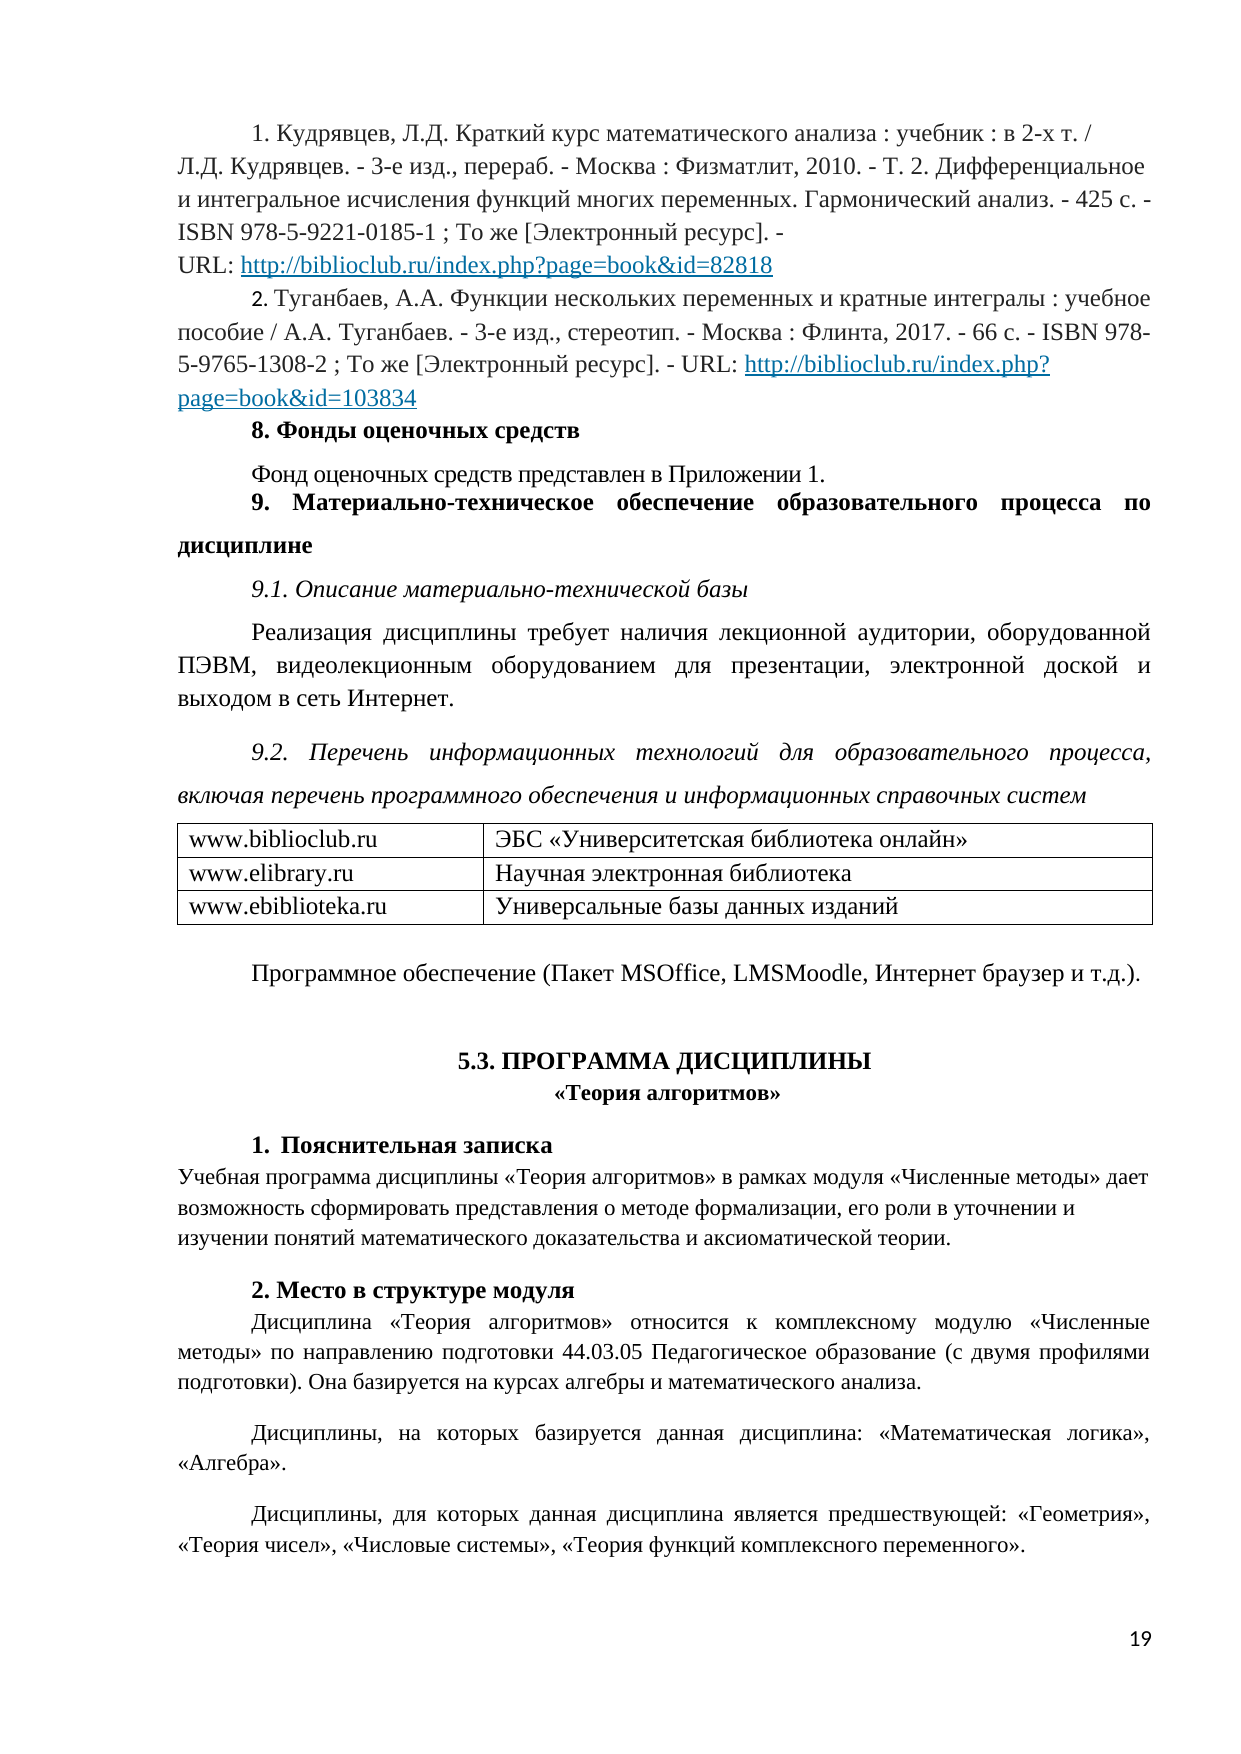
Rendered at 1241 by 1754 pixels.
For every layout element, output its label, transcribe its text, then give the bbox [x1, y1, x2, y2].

table_cell www.ebiblioteka.ru [178, 891, 483, 924]
table_cell www.elibrary.ru [178, 858, 483, 890]
text Учебная программа дисциплины «Теория алгоритмов» в рамках модуля «Численные методы» дает возможность сформировать представления о методе формализации, его роли в уточнении и изучении понятий математического доказательства и аксиоматической теории. [177, 1163, 1152, 1250]
table_cell Универсальные базы данных изданий [484, 891, 1152, 924]
text 2. Место в структуре модуля [177, 1275, 1152, 1303]
text «Теория алгоритмов» [177, 1079, 1152, 1106]
text 2. Туганбаев, А.А. Функции нескольких переменных и кратные интегралы : учебное пособие / А.А. Туганбаев. - 3-е изд., стереотип. - Москва : Флинта, 2017. - 66 с. - ISBN 978-5-9765-1308-2 ; То же [Электронный ресурс]. - URL: http://biblioclub.ru/index.php?page=book&id=103834 [177, 283, 1152, 411]
text Дисциплина «Теория алгоритмов» относится к комплексному модулю «Численные методы» по направлению подготовки 44.03.05 Педагогическое образование (с двумя профилями подготовки). Она базируется на курсах алгебры и математического анализа. [177, 1308, 1152, 1394]
text Реализация дисциплины требует наличия лекционной аудитории, оборудованной ПЭВМ, видеолекционным оборудованием для презентации, электронной доской и выходом в сеть Интернет. [177, 617, 1152, 712]
text Фонд оценочных средств представлен в Приложении 1. [177, 459, 1152, 487]
text 9.2. Перечень информационных технологий для образовательного процесса, включая перечень программного обеспечения и информационных справочных систем [177, 737, 1152, 809]
text 1. Кудрявцев, Л.Д. Краткий курс математического анализа : учебник : в 2-х т. / Л.Д. Кудрявцев. - 3-е изд., перераб. - Москва : Физматлит, 2010. - Т. 2. Дифференциальное и интегральное исчисления функций многих переменных. Гармонический анализ. - 425 с. - ISBN 978-5-9221-0185-1 ; То же [Электронный ресурс]. - URL: http://biblioclub.ru/index.php?page=book&id=82818 [177, 118, 1152, 279]
text Дисциплины, для которых данная дисциплина является предшествующей: «Геометрия», «Теория чисел», «Числовые системы», «Теория функций комплексного переменного». [177, 1501, 1152, 1557]
table_cell Научная электронная библиотека [484, 858, 1152, 890]
list Пояснительная записка [177, 1130, 1152, 1159]
table_header ЭБС «Университетская библиотека онлайн» [484, 824, 1152, 857]
text 9.1. Описание материально-технической базы [177, 574, 1152, 602]
text 5.3. ПРОГРАММА ДИСЦИПЛИНЫ [177, 1046, 1152, 1075]
text 9. Материально-техническое обеспечение образовательного процесса по дисциплине [177, 487, 1152, 559]
text 8. Фонды оценочных средств [177, 416, 1152, 444]
text Программное обеспечение (Пакет MSOffice, LMSMoodle, Интернет браузер и т.д.). [177, 958, 1152, 988]
text Дисциплины, на которых базируется данная дисциплина: «Математическая логика», «Алгебра». [177, 1419, 1152, 1476]
table_header www.biblioclub.ru [178, 824, 483, 857]
